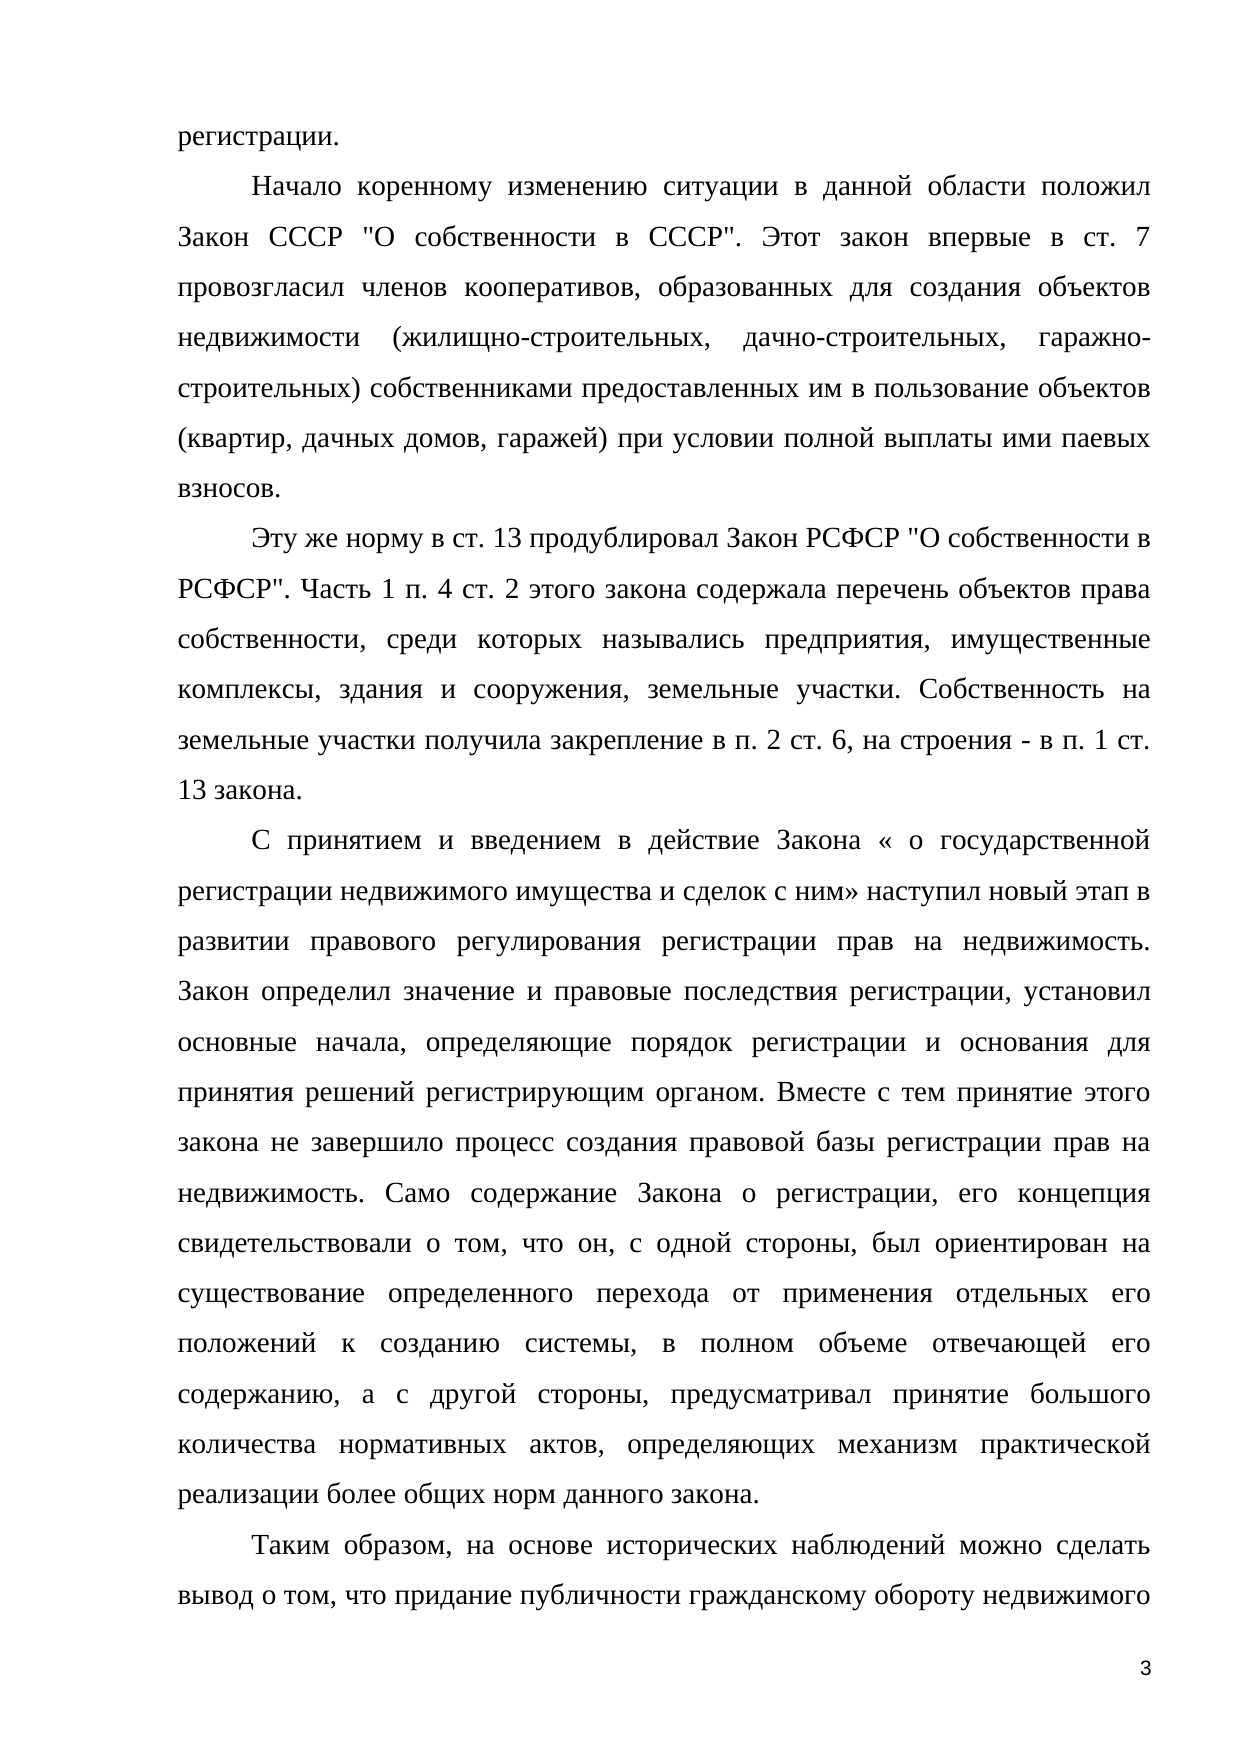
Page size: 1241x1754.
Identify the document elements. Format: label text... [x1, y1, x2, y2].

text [177, 118, 1152, 152]
text Начало коренному изменению ситуации в данной области положил Закон СССР "О собственности в СССР". Этот закон впервые в ст. 7 провозгласил членов кооперативов, образованных для создания объектов недвижимости (жилищно-строительных, дачно-строительных, гаражно-строительных) собственниками предоставленных им в пользование объектов (квартир, дачных домов, гаражей) при условии полной выплаты ими паевых взносов. [177, 168, 1152, 504]
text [177, 1527, 1152, 1611]
text С принятием и введением в действие Закона « о государственной регистрации недвижимого имущества и сделок с ним» наступил новый этап в развитии правового регулирования регистрации прав на недвижимость. Закон определил значение и правовые последствия регистрации, установил основные начала, определяющие порядок регистрации и основания для принятия решений регистрирующим органом. Вместе с тем принятие этого закона не завершило процесс создания правовой базы регистрации прав на недвижимость. Само содержание Закона о регистрации, его концепция свидетельствовали о том, что он, с одной стороны, был ориентирован на существование определенного перехода от применения отдельных его положений к созданию системы, в полном объеме отвечающей его содержанию, а с другой стороны, предусматривал принятие большого количества нормативных актов, определяющих механизм практической реализации более общих норм данного закона. [177, 822, 1152, 1510]
text Эту же норму в ст. 13 продублировал Закон РСФСР "О собственности в РСФСР". Часть 1 п. 4 ст. 2 этого закона содержала перечень объектов права собственности, среди которых назывались предприятия, имущественные комплексы, здания и сооружения, земельные участки. Собственность на земельные участки получила закрепление в п. 2 ст. 6, на строения - в п. 1 ст. 13 закона. [177, 521, 1152, 806]
